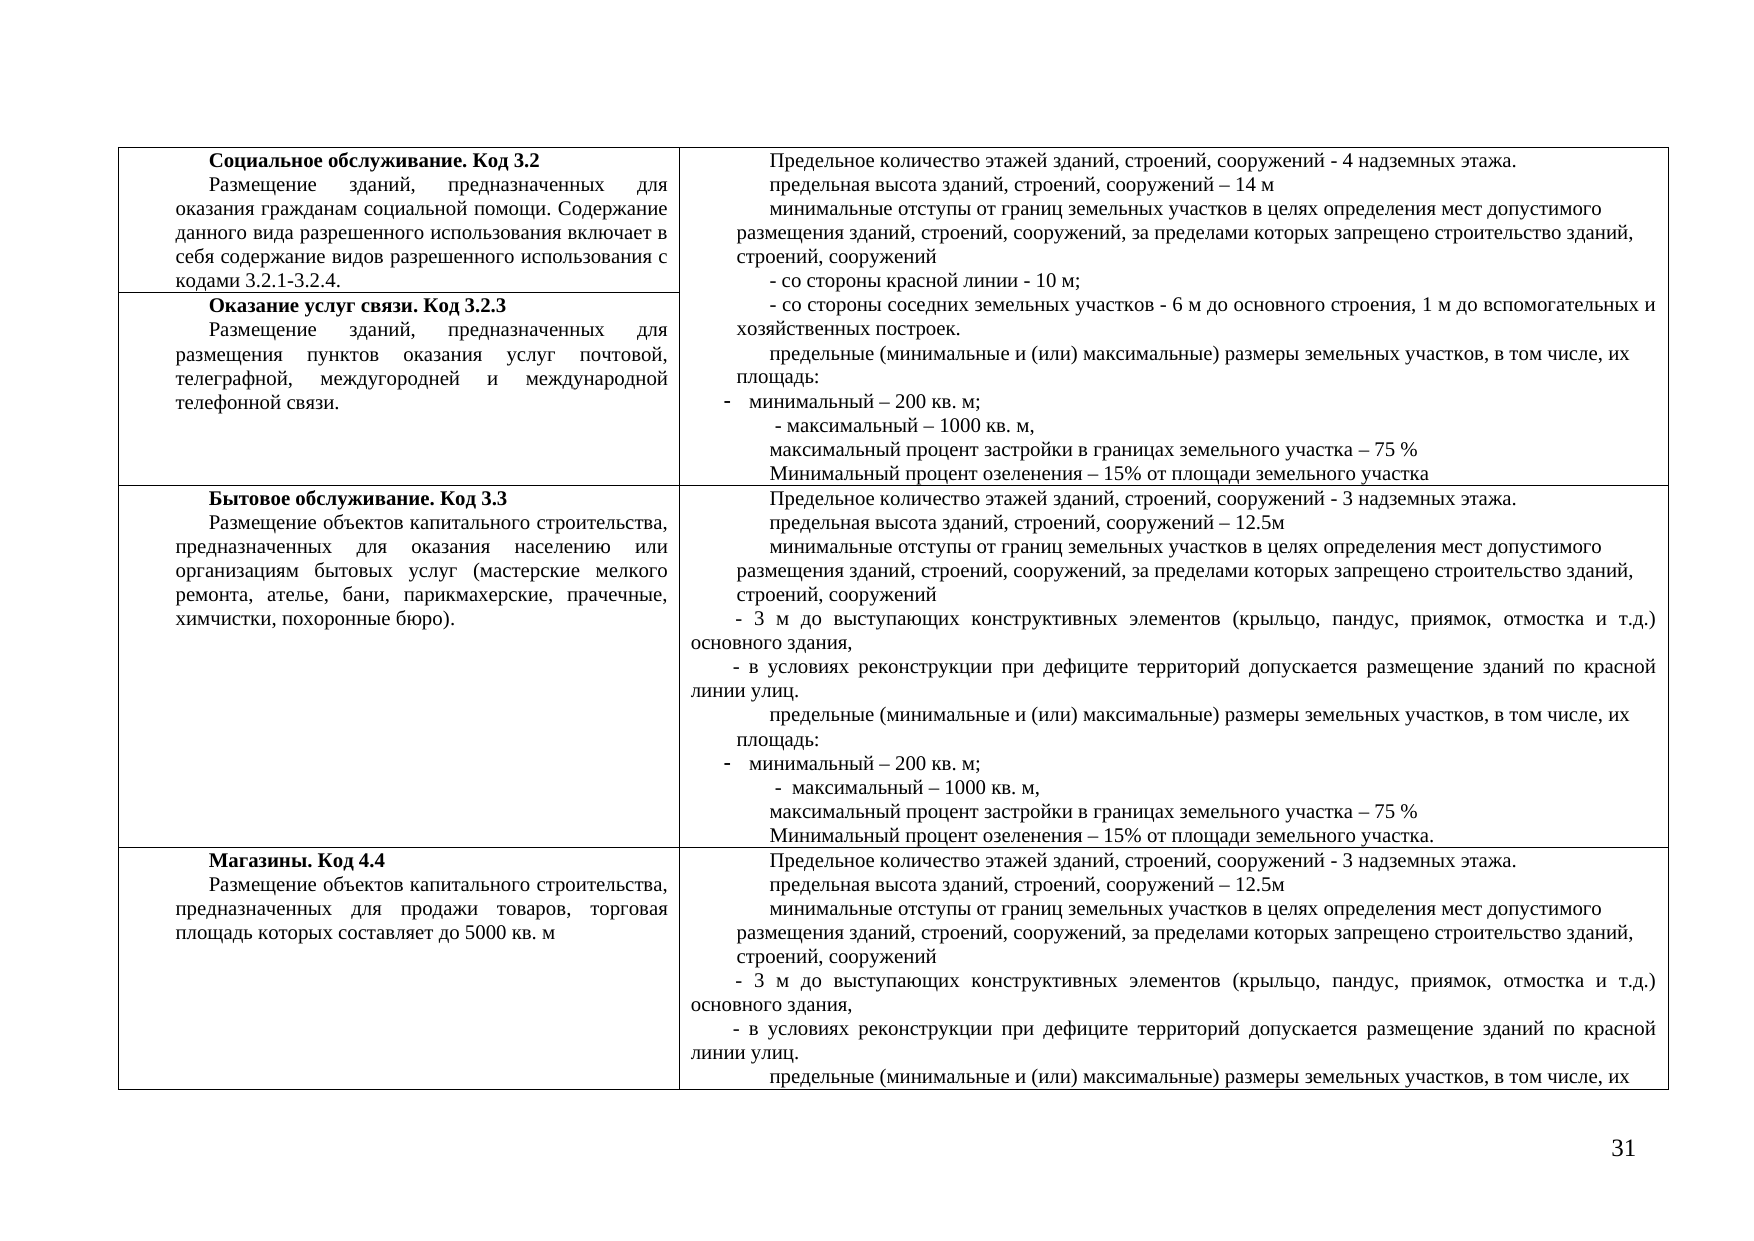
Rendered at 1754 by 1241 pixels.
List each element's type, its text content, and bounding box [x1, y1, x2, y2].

table_cell Оказание услуг связи. Код 3.2.3 Размещение зданий, предназначенных для размещения пунктов оказания услуг почтовой, телеграфной, междугородней и международной телефонной связи. [119, 293, 679, 485]
table_cell Социальное обслуживание. Код 3.2 Размещение зданий, предназначенных для оказания гражданам социальной помощи. Содержание данного вида разрешенного использования включает в себя содержание видов разрешенного использования с кодами 3.2.1-3.2.4. [119, 148, 679, 292]
table_cell Предельное количество этажей зданий, строений, сооружений - 3 надземных этажа. предельная высота зданий, строений, сооружений – 12.5м минимальные отступы от границ земельных участков в целях определения мест допустимого размещения зданий, строений, сооружений, за пределами которых запрещено строительство зданий, строений, сооружений - 3 м до выступающих конструктивных элементов (крыльцо, пандус, приямок, отмостка и т.д.) основного здания, - в условиях реконструкции при дефиците территорий допускается размещение зданий по красной линии улиц. предельные (минимальные и (или) максимальные) размеры земельных участков, в том числе, их площадь: минимальный – 200 кв. м; - максимальный – 1000 кв. м, максимальный процент застройки в границах земельного участка – 75 % Минимальный процент озеленения – 15% от площади земельного участка. [680, 486, 1668, 847]
table_cell Предельное количество этажей зданий, строений, сооружений - 4 надземных этажа. предельная высота зданий, строений, сооружений – 14 м минимальные отступы от границ земельных участков в целях определения мест допустимого размещения зданий, строений, сооружений, за пределами которых запрещено строительство зданий, строений, сооружений - со стороны красной линии - 10 м; - со стороны соседних земельных участков - 6 м до основного строения, 1 м до вспомогательных и хозяйственных построек. предельные (минимальные и (или) максимальные) размеры земельных участков, в том числе, их площадь: минимальный – 200 кв. м; - максимальный – 1000 кв. м, максимальный процент застройки в границах земельного участка – 75 % Минимальный процент озеленения – 15% от площади земельного участка [680, 148, 1668, 485]
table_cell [119, 848, 679, 1088]
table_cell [680, 848, 1668, 1088]
table_cell Бытовое обслуживание. Код 3.3 Размещение объектов капитального строительства, предназначенных для оказания населению или организациям бытовых услуг (мастерские мелкого ремонта, ателье, бани, парикмахерские, прачечные, химчистки, похоронные бюро). [119, 486, 679, 847]
